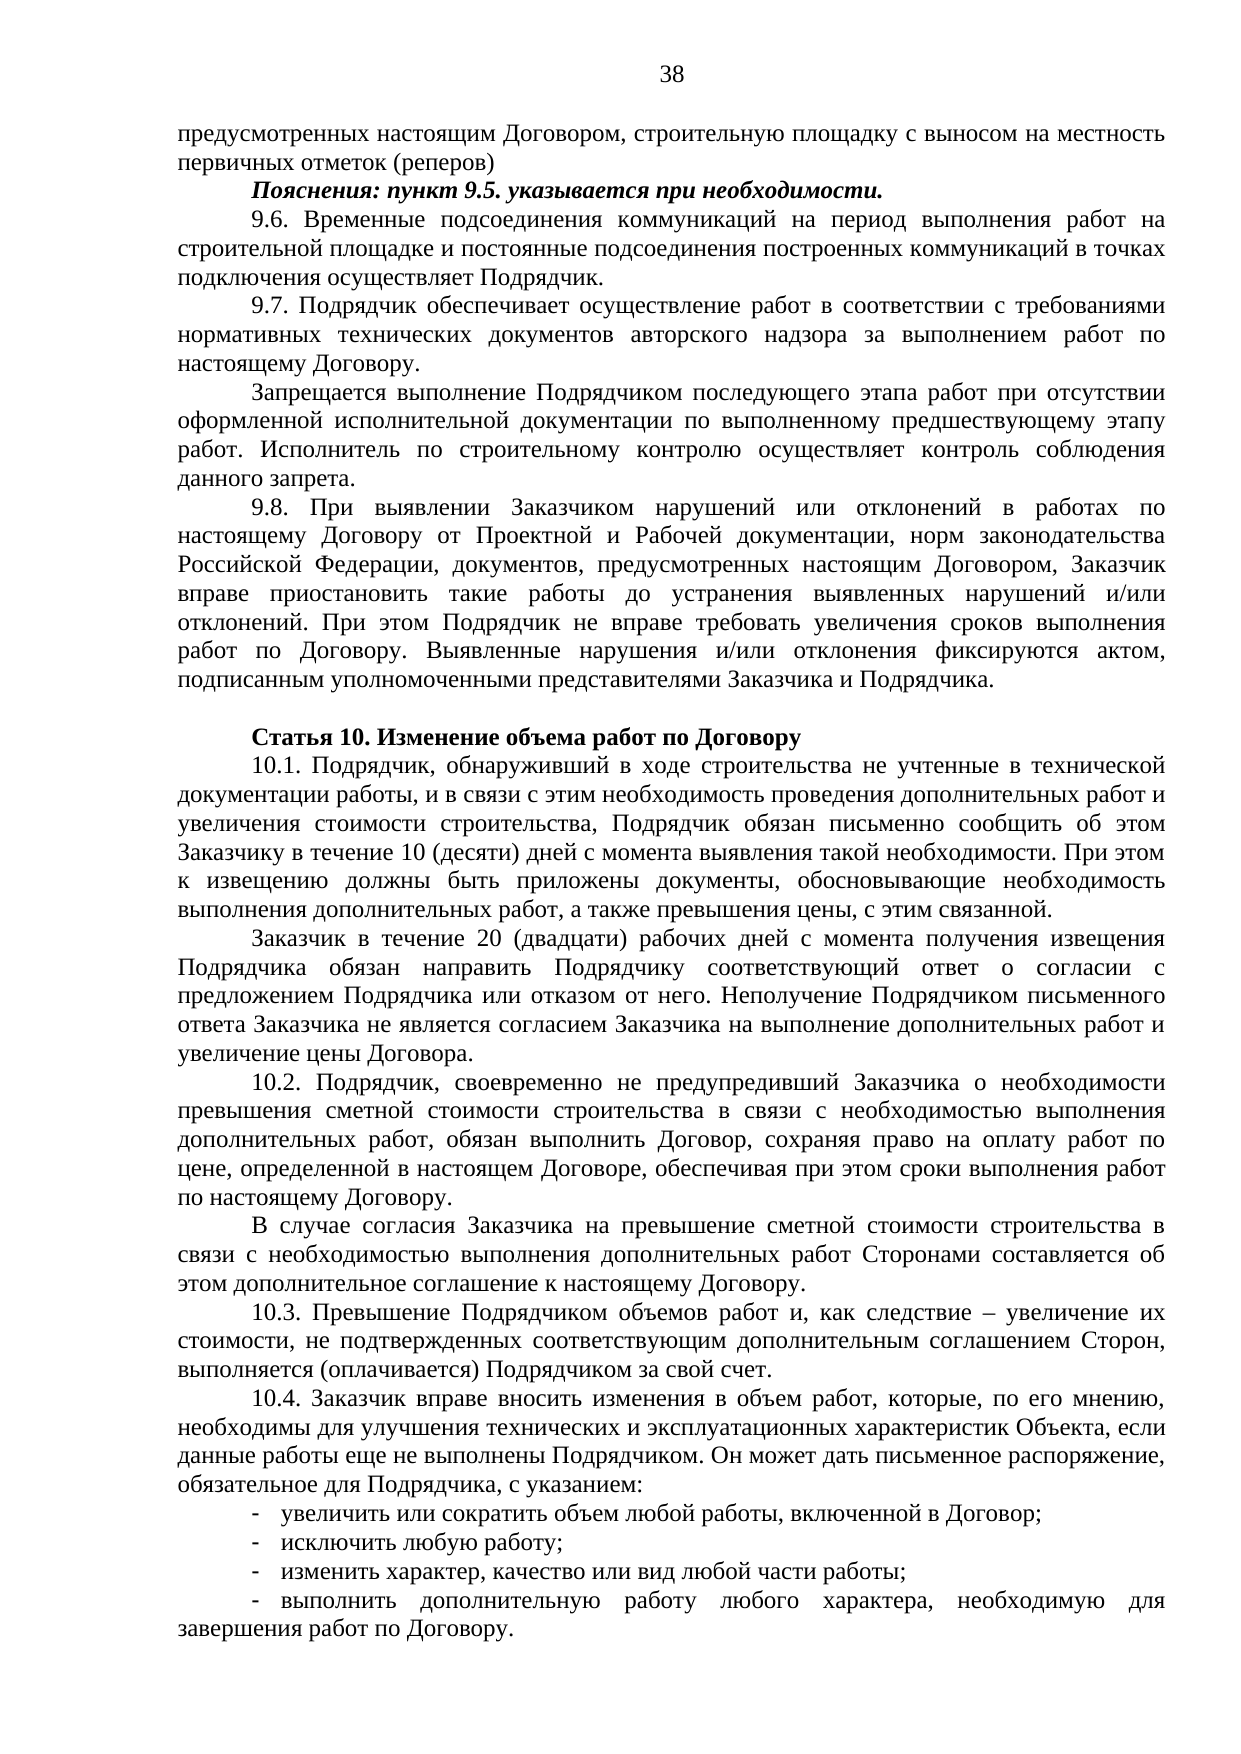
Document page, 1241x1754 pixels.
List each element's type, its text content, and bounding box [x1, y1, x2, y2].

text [177, 118, 1166, 176]
list увеличить или сократить объем любой работы, включенной в Договор; [177, 1498, 1166, 1527]
text Запрещается выполнение Подрядчиком последующего этапа работ при отсутствии оформленной исполнительной документации по выполненному предшествующему этапу работ. Исполнитель по строительному контролю осуществляет контроль соблюдения данного запрета. [177, 377, 1166, 492]
text 10.1. Подрядчик, обнаруживший в ходе строительства не учтенные в технической документации работы, и в связи с этим необходимость проведения дополнительных работ и увеличения стоимости строительства, Подрядчик обязан письменно сообщить об этом Заказчику в течение 10 (десяти) дней с момента выявления такой необходимости. При этом к извещению должны быть приложены документы, обосновывающие необходимость выполнения дополнительных работ, а также превышения цены, с этим связанной. [177, 751, 1166, 923]
list исключить любую работу; [177, 1527, 1166, 1556]
list изменить характер, качество или вид любой части работы; [177, 1556, 1166, 1585]
text 10.4. Заказчик вправе вносить изменения в объем работ, которые, по его мнению, необходимы для улучшения технических и эксплуатационных характеристик Объекта, если данные работы еще не выполнены Подрядчиком. Он может дать письменное распоряжение, обязательное для Подрядчика, с указанием: [177, 1383, 1166, 1498]
text 9.7. Подрядчик обеспечивает осуществление работ в соответствии с требованиями нормативных технических документов авторского надзора за выполнением работ по настоящему Договору. [177, 291, 1166, 377]
list выполнить дополнительную работу любого характера, необходимую для завершения работ по Договору. [177, 1585, 1166, 1642]
text Заказчик в течение 20 (двадцати) рабочих дней с момента получения извещения Подрядчика обязан направить Подрядчику соответствующий ответ о согласии с предложением Подрядчика или отказом от него. Неполучение Подрядчиком письменного ответа Заказчика не является согласием Заказчика на выполнение дополнительных работ и увеличение цены Договора. [177, 923, 1166, 1067]
text 10.2. Подрядчик, своевременно не предупредивший Заказчика о необходимости превышения сметной стоимости строительства в связи с необходимостью выполнения дополнительных работ, обязан выполнить Договор, сохраняя право на оплату работ по цене, определенной в настоящем Договоре, обеспечивая при этом сроки выполнения работ по настоящему Договору. [177, 1067, 1166, 1211]
text В случае согласия Заказчика на превышение сметной стоимости строительства в связи с необходимостью выполнения дополнительных работ Сторонами составляется об этом дополнительное соглашение к настоящему Договору. [177, 1211, 1166, 1297]
text 9.6. Временные подсоединения коммуникаций на период выполнения работ на строительной площадке и постоянные подсоединения построенных коммуникаций в точках подключения осуществляет Подрядчик. [177, 204, 1166, 291]
text 9.8. При выявлении Заказчиком нарушений или отклонений в работах по настоящему Договору от Проектной и Рабочей документации, норм законодательства Российской Федерации, документов, предусмотренных настоящим Договором, Заказчик вправе приостановить такие работы до устранения выявленных нарушений и/или отклонений. При этом Подрядчик не вправе требовать увеличения сроков выполнения работ по Договору. Выявленные нарушения и/или отклонения фиксируются актом, подписанным уполномоченными представителями Заказчика и Подрядчика. [177, 492, 1166, 693]
text Пояснения: пункт 9.5. указывается при необходимости. [177, 176, 1166, 204]
text 10.3. Превышение Подрядчиком объемов работ и, как следствие – увеличение их стоимости, не подтвержденных соответствующим дополнительным соглашением Сторон, выполняется (оплачивается) Подрядчиком за свой счет. [177, 1297, 1166, 1383]
list Статья 10. Изменение объема работ по Договору [177, 722, 1166, 751]
